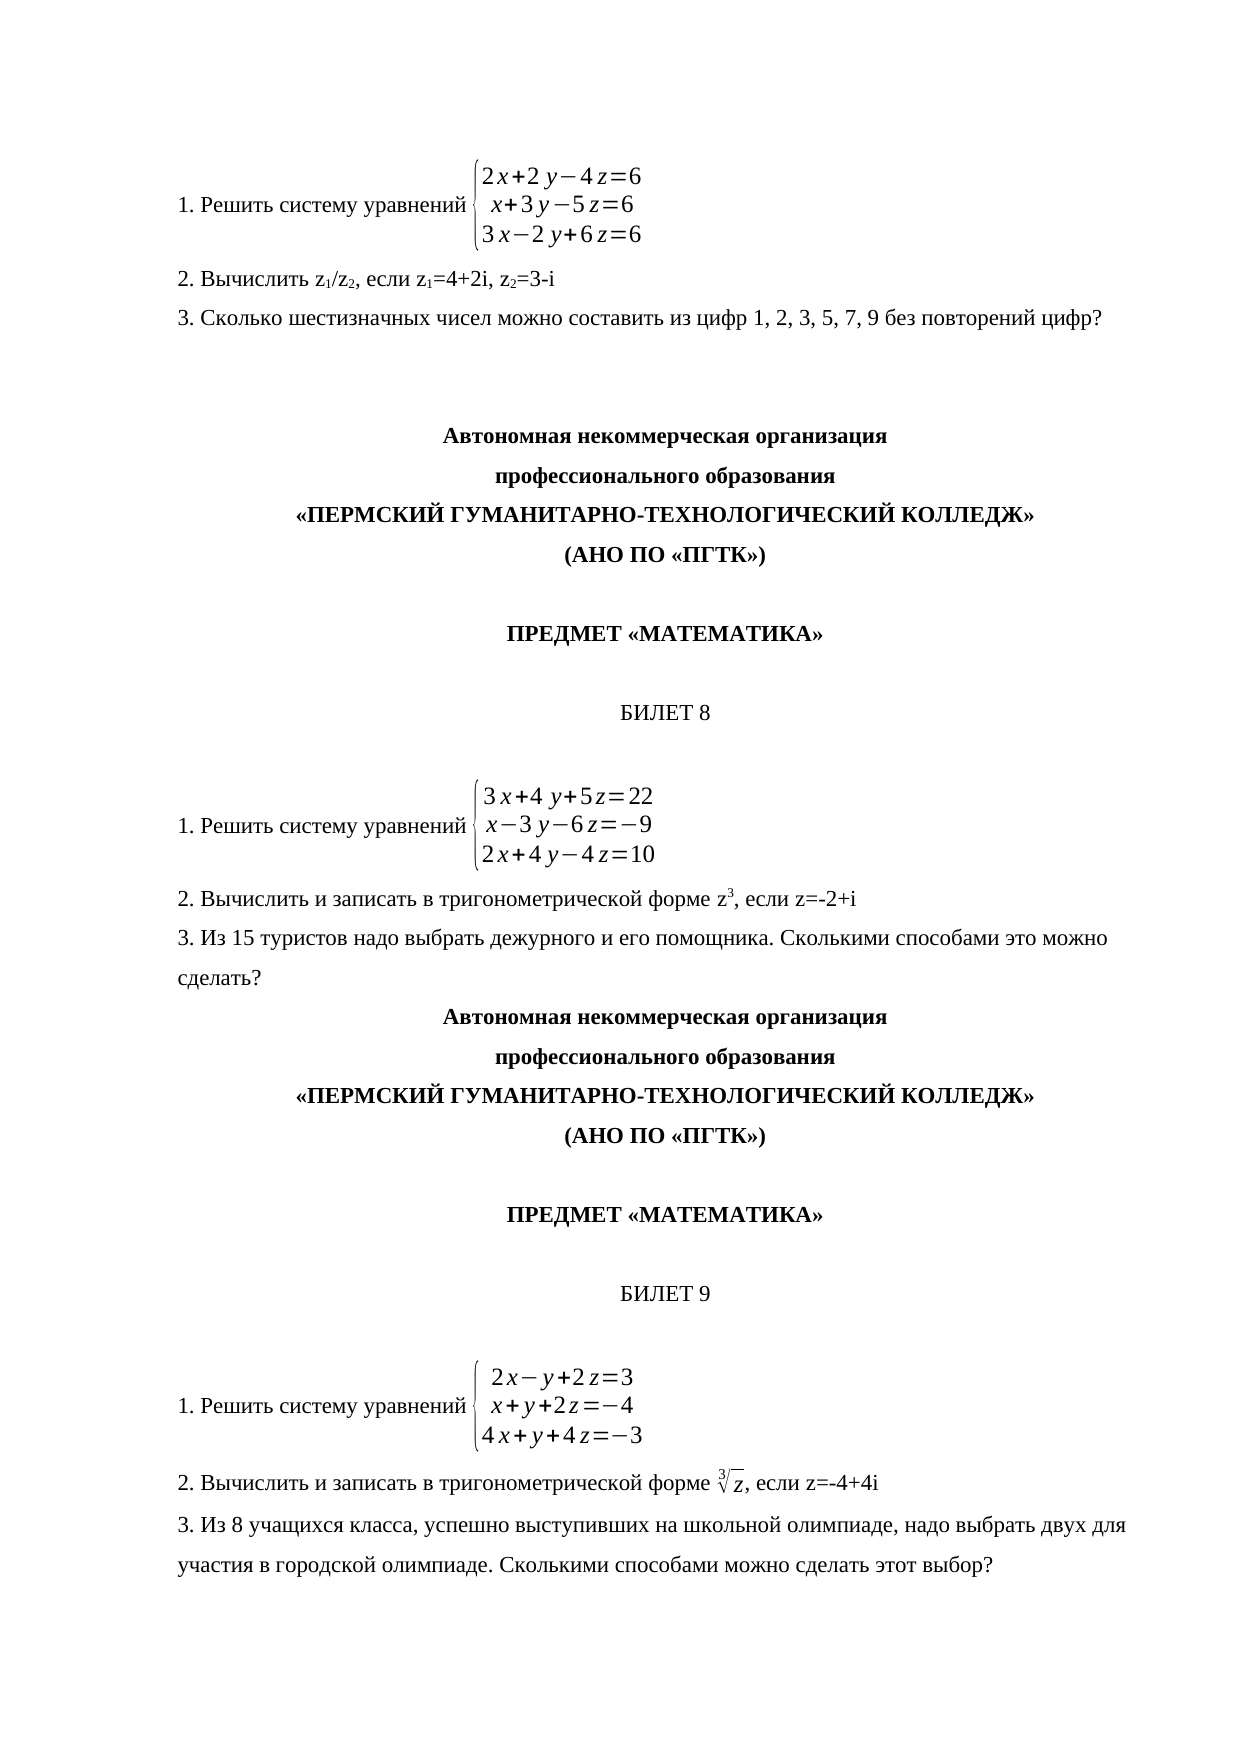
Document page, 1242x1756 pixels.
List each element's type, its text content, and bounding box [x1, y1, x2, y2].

text 3. Из 8 учащихся класса, успешно выступивших на школьной олимпиаде, надо выбрать двух для участия в городской олимпиаде. Сколькими способами можно сделать этот выбор? [177, 1511, 1153, 1577]
text 1. Решить систему уравнений [177, 1359, 1153, 1453]
text Автономная некоммерческая организация [177, 423, 1153, 449]
text 1. Решить систему уравнений [177, 778, 1153, 872]
text ПРЕДМЕТ «МАТЕМАТИКА» [177, 620, 1153, 646]
text профессионального образования [177, 462, 1153, 488]
text «ПЕРМСКИЙ ГУМАНИТАРНО-ТЕХНОЛОГИЧЕСКИЙ КОЛЛЕДЖ» [177, 1082, 1153, 1109]
text 2. Вычислить и записать в тригонометрической форме z3, если z=-2+i [177, 885, 1153, 911]
text БИЛЕТ 8 [177, 699, 1153, 725]
text 3. Из 15 туристов надо выбрать дежурного и его помощника. Сколькими способами это можно сделать? [177, 924, 1153, 990]
text (АНО ПО «ПГТК») [177, 1122, 1153, 1148]
text 1. Решить систему уравнений [177, 158, 1153, 252]
text «ПЕРМСКИЙ ГУМАНИТАРНО-ТЕХНОЛОГИЧЕСКИЙ КОЛЛЕДЖ» [177, 502, 1153, 528]
text (АНО ПО «ПГТК») [177, 541, 1153, 567]
text 2. Вычислить z1/z2, если z1=4+2i, z2=3-i [177, 265, 1153, 291]
text 3. Сколько шестизначных чисел можно составить из цифр 1, 2, 3, 5, 7, 9 без повторений цифр? [177, 304, 1153, 331]
text Автономная некоммерческая организация [177, 1003, 1153, 1030]
text 2. Вычислить и записать в тригонометрической форме , если z=-4+4i [177, 1466, 1153, 1498]
text ПРЕДМЕТ «МАТЕМАТИКА» [177, 1201, 1153, 1227]
text БИЛЕТ 9 [177, 1280, 1153, 1306]
text профессионального образования [177, 1043, 1153, 1069]
